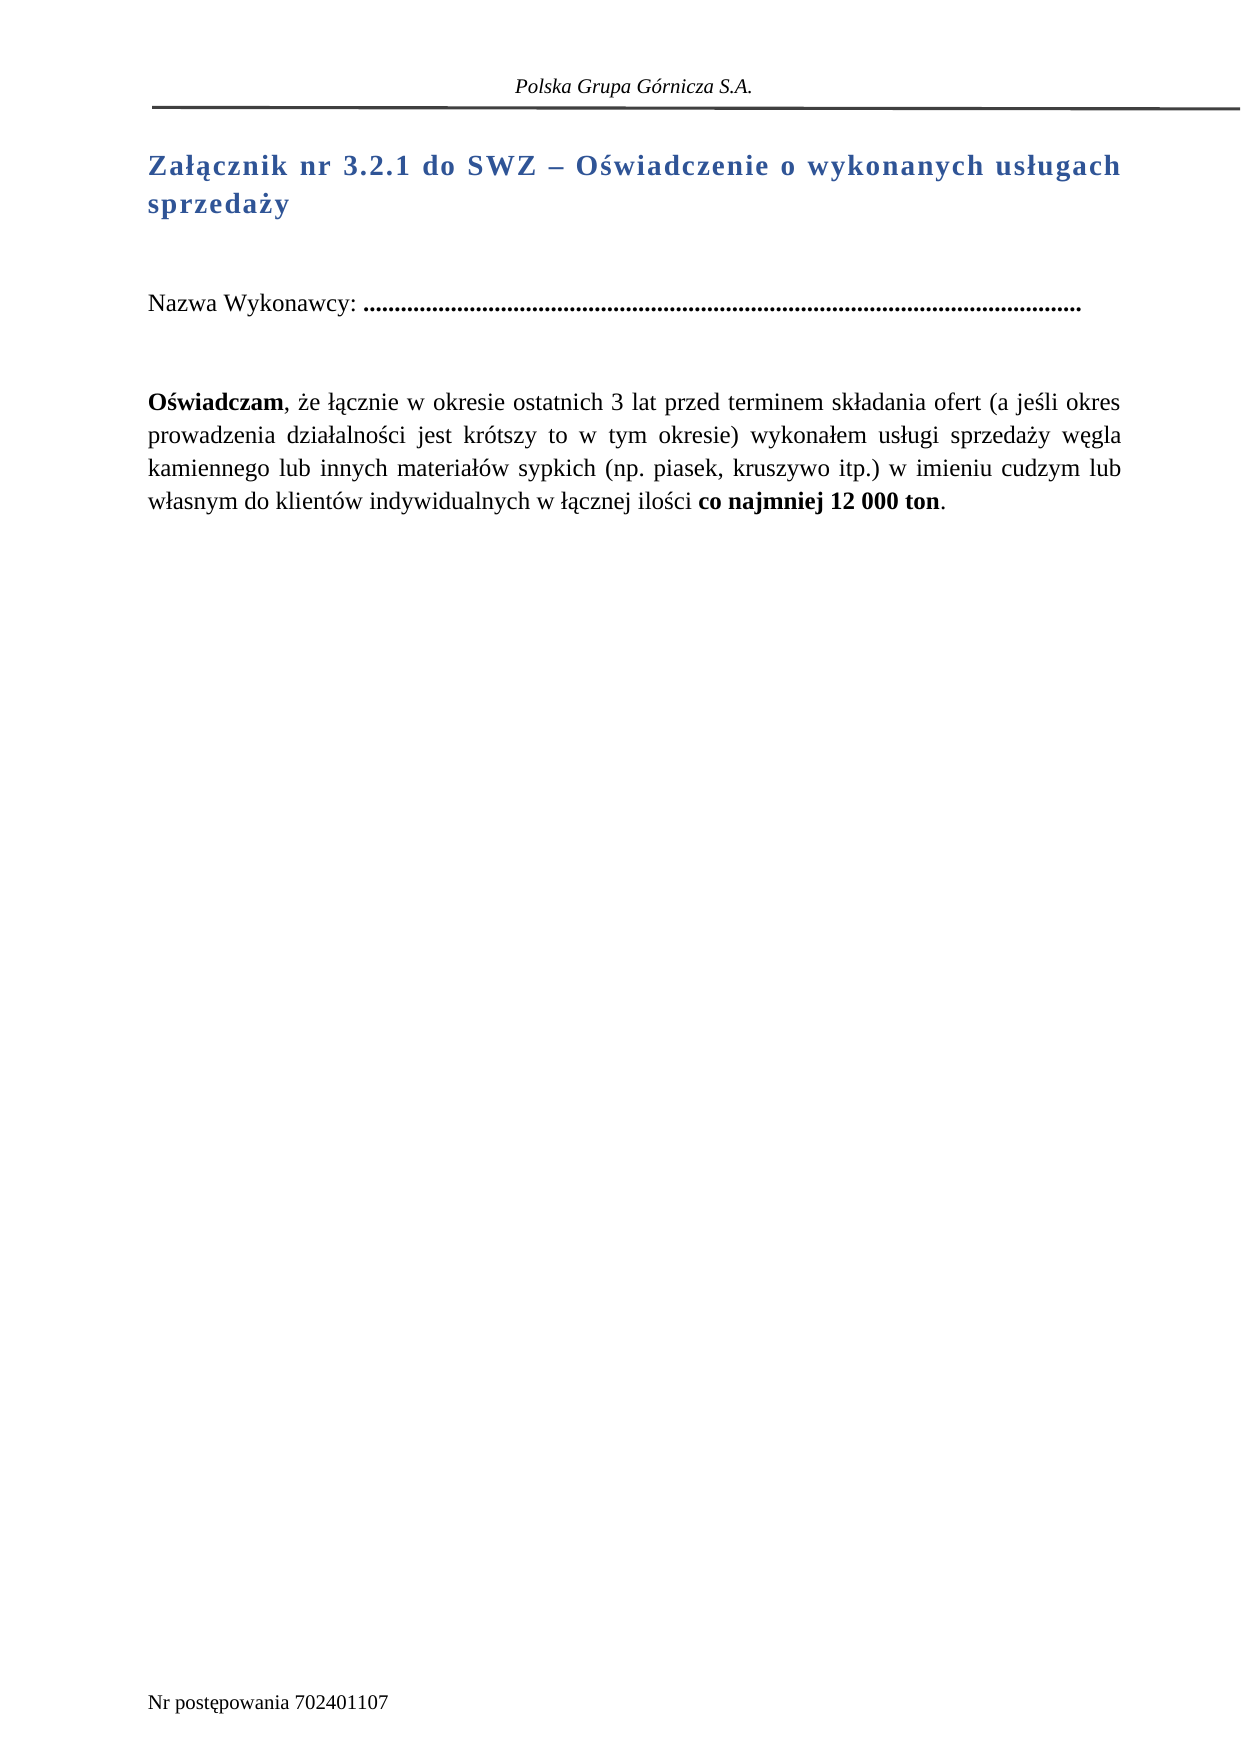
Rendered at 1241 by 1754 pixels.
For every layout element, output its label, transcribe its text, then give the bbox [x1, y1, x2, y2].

text Oświadczam, że łącznie w okresie ostatnich 3 lat przed terminem składania ofert (a jeśli okres prowadzenia działalności jest krótszy to w tym okresie) wykonałem usługi sprzedaży węgla kamiennego lub innych materiałów sypkich (np. piasek, kruszywo itp.) w imieniu cudzym lub własnym do klientów indywidualnych w łącznej ilości co najmniej 12 000 ton. [148, 387, 1122, 515]
text Załącznik nr 3.2.1 do SWZ – Oświadczenie o wykonanych usługach sprzedaży [148, 148, 1122, 220]
text Nazwa Wykonawcy: ................................................................................................................... [148, 288, 1122, 317]
